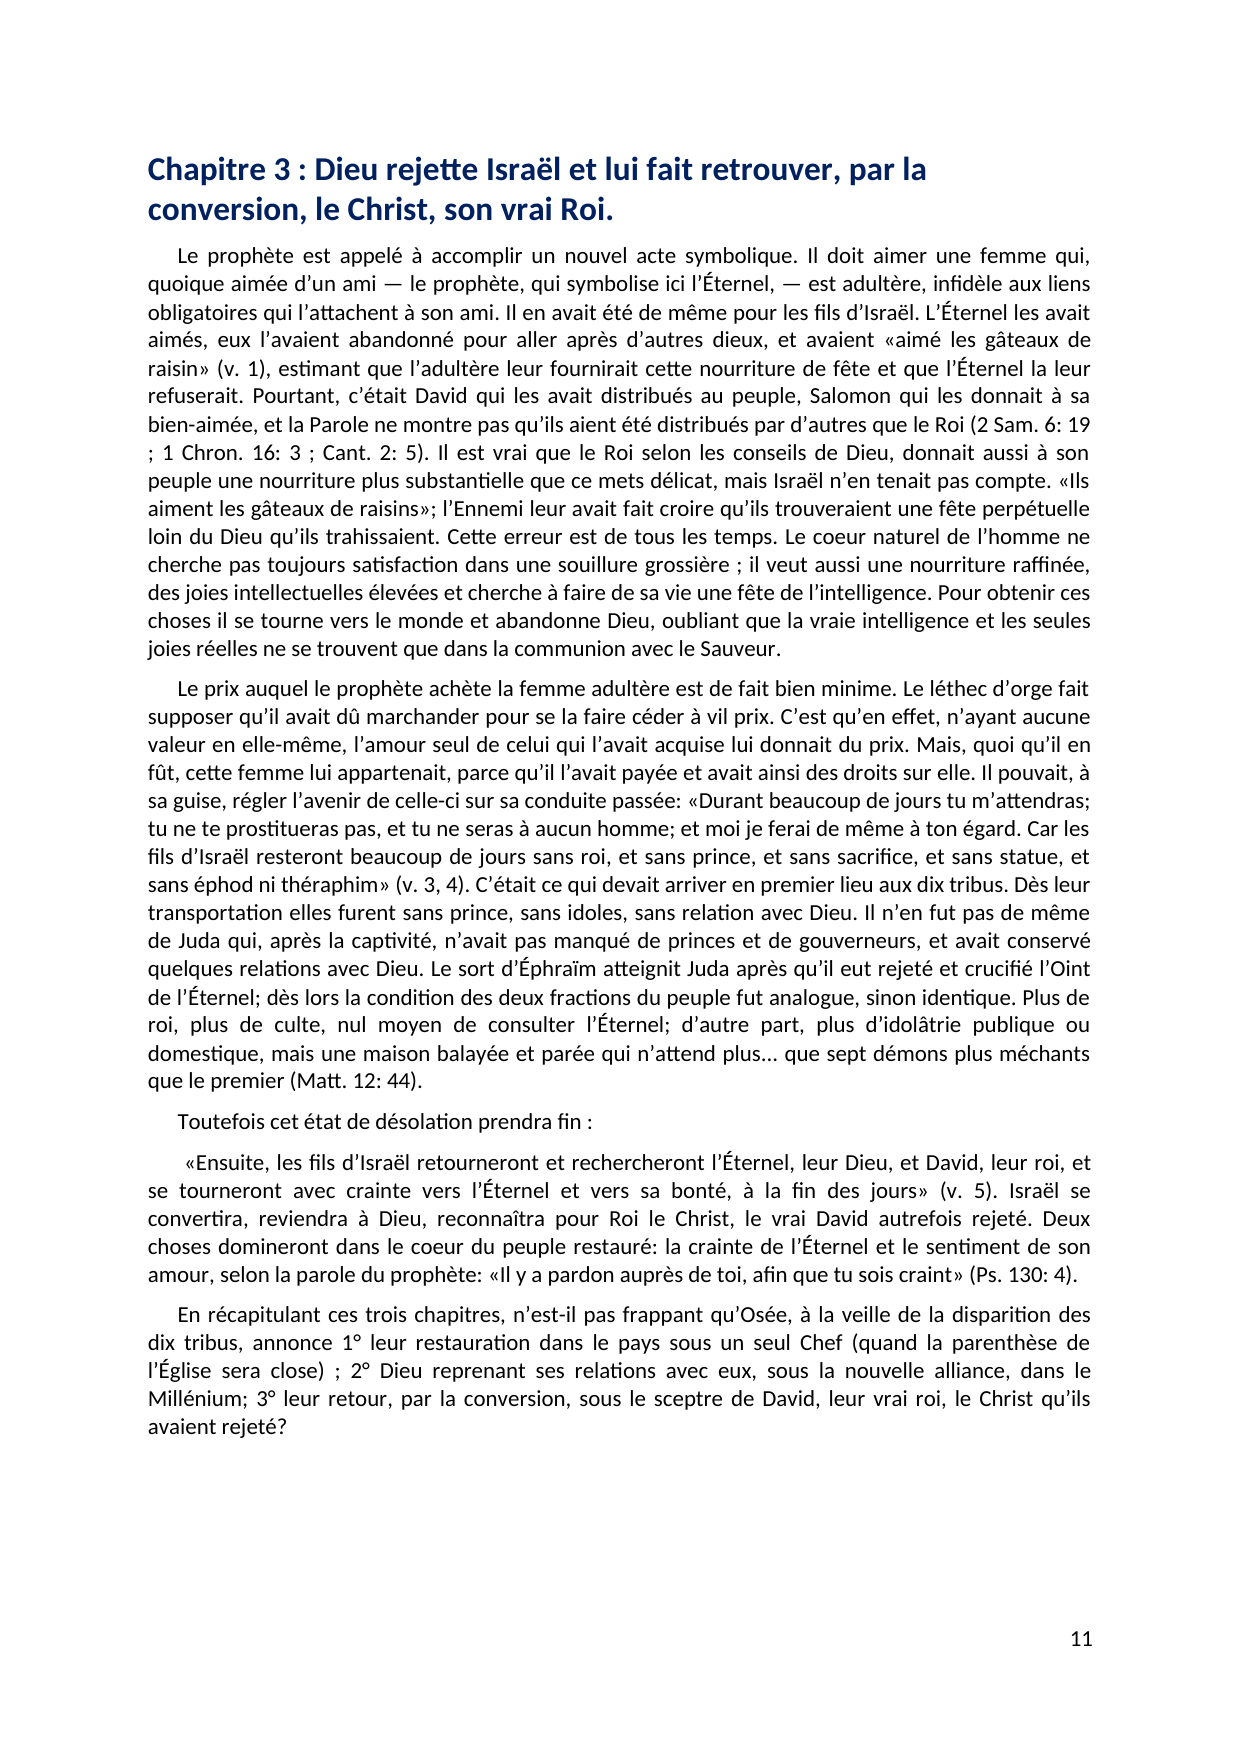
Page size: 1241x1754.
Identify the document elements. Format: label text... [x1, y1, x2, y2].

text «Ensuite, les fils d’Israël retourneront et rechercheront l’Éternel, leur Dieu, et David, leur roi, et se tourneront avec crainte vers l’Éternel et vers sa bonté, à la fin des jours» (v. 5). Israël se convertira, reviendra à Dieu, reconnaîtra pour Roi le Christ, le vrai David autrefois rejeté. Deux choses domineront dans le coeur du peuple restauré: la crainte de l’Éternel et le sentiment de son amour, selon la parole du prophète: «Il y a pardon auprès de toi, afin que tu sois craint» (Ps. 130: 4). [148, 1148, 1093, 1288]
subtitle Chapitre 3 : Dieu rejette Israël et lui fait retrouver, par la conversion, le Christ, son vrai Roi. [148, 148, 1093, 229]
text Toutefois cet état de désolation prendra fin : [148, 1107, 1093, 1135]
text Le prix auquel le prophète achète la femme adultère est de fait bien minime. Le léthec d’orge fait supposer qu’il avait dû marchander pour se la faire céder à vil prix. C’est qu’en effet, n’ayant aucune valeur en elle-même, l’amour seul de celui qui l’avait acquise lui donnait du prix. Mais, quoi qu’il en fût, cette femme lui appartenait, parce qu’il l’avait payée et avait ainsi des droits sur elle. Il pouvait, à sa guise, régler l’avenir de celle-ci sur sa conduite passée: «Durant beaucoup de jours tu m’attendras; tu ne te prostitueras pas, et tu ne seras à aucun homme; et moi je ferai de même à ton égard. Car les fils d’Israël resteront beaucoup de jours sans roi, et sans prince, et sans sacrifice, et sans statue, et sans éphod ni théraphim» (v. 3, 4). C’était ce qui devait arriver en premier lieu aux dix tribus. Dès leur transportation elles furent sans prince, sans idoles, sans relation avec Dieu. Il n’en fut pas de même de Juda qui, après la captivité, n’avait pas manqué de princes et de gouverneurs, et avait conservé quelques relations avec Dieu. Le sort d’Éphraïm atteignit Juda après qu’il eut rejeté et crucifié l’Oint de l’Éternel; dès lors la condition des deux fractions du peuple fut analogue, sinon identique. Plus de roi, plus de culte, nul moyen de consulter l’Éternel; d’autre part, plus d’idolâtrie publique ou domestique, mais une maison balayée et parée qui n’attend plus... que sept démons plus méchants que le premier (Matt. 12: 44). [148, 674, 1093, 1095]
text Le prophète est appelé à accomplir un nouvel acte symbolique. Il doit aimer une femme qui, quoique aimée d’un ami — le prophète, qui symbolise ici l’Éternel, — est adultère, infidèle aux liens obligatoires qui l’attachent à son ami. Il en avait été de même pour les fils d’Israël. L’Éternel les avait aimés, eux l’avaient abandonné pour aller après d’autres dieux, et avaient «aimé les gâteaux de raisin» (v. 1), estimant que l’adultère leur fournirait cette nourriture de fête et que l’Éternel la leur refuserait. Pourtant, c’était David qui les avait distribués au peuple, Salomon qui les donnait à sa bien-aimée, et la Parole ne montre pas qu’ils aient été distribués par d’autres que le Roi (2 Sam. 6: 19 ; 1 Chron. 16: 3 ; Cant. 2: 5). Il est vrai que le Roi selon les conseils de Dieu, donnait aussi à son peuple une nourriture plus substantielle que ce mets délicat, mais Israël n’en tenait pas compte. «Ils aiment les gâteaux de raisins»; l’Ennemi leur avait fait croire qu’ils trouveraient une fête perpétuelle loin du Dieu qu’ils trahissaient. Cette erreur est de tous les temps. Le coeur naturel de l’homme ne cherche pas toujours satisfaction dans une souillure grossière ; il veut aussi une nourriture raffinée, des joies intellectuelles élevées et cherche à faire de sa vie une fête de l’intelligence. Pour obtenir ces choses il se tourne vers le monde et abandonne Dieu, oubliant que la vraie intelligence et les seules joies réelles ne se trouvent que dans la communion avec le Sauveur. [148, 242, 1093, 662]
text En récapitulant ces trois chapitres, n’est-il pas frappant qu’Osée, à la veille de la disparition des dix tribus, annonce 1° leur restauration dans le pays sous un seul Chef (quand la parenthèse de l’Église sera close) ; 2° Dieu reprenant ses relations avec eux, sous la nouvelle alliance, dans le Millénium; 3° leur retour, par la conversion, sous le sceptre de David, leur vrai roi, le Christ qu’ils avaient rejeté? [148, 1300, 1093, 1440]
